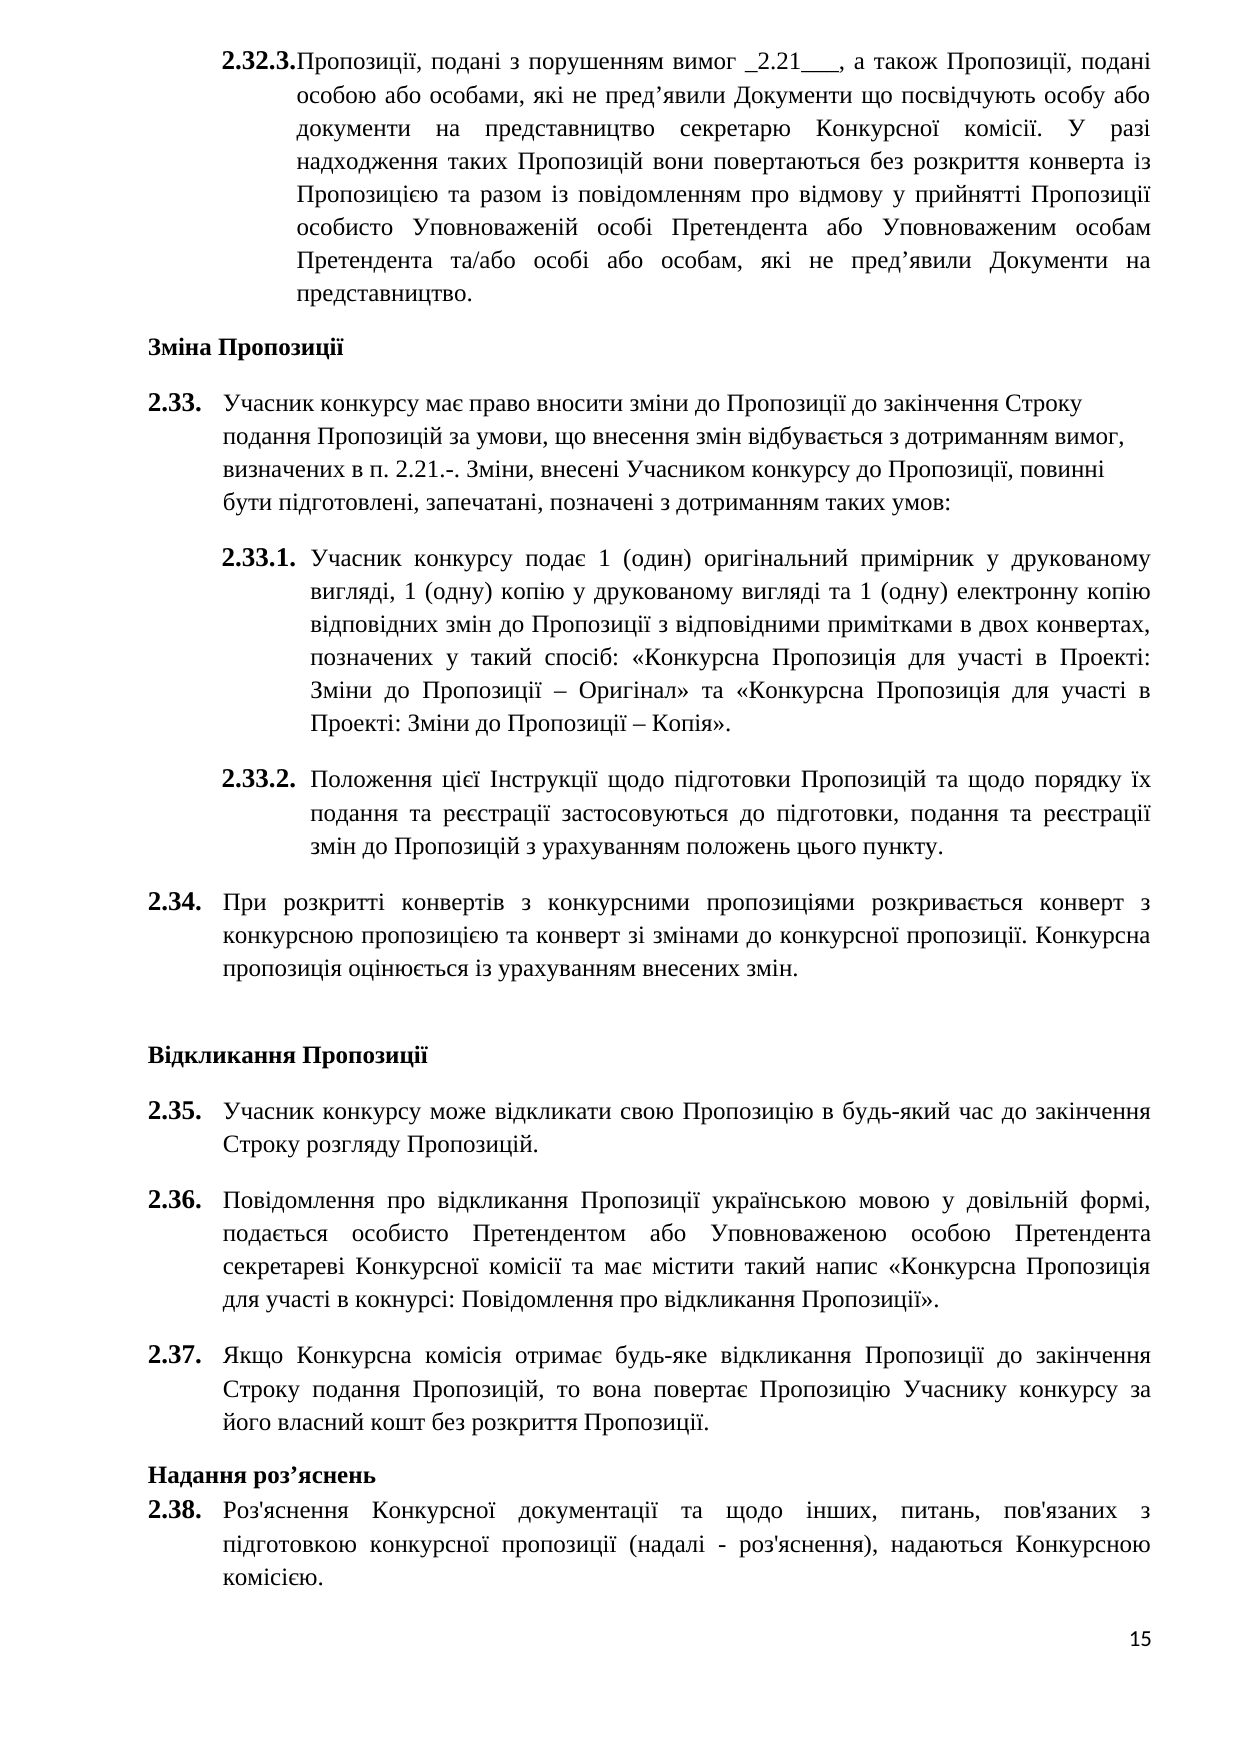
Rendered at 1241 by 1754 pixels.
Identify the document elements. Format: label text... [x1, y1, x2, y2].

text Відкликання Пропозиції [148, 1040, 1152, 1069]
list Учасник конкурсу може відкликати свою Пропозицію в будь-який час до закінчення Строку розгляду Пропозицій. [148, 1094, 1152, 1158]
list Пропозиції, подані з порушенням вимог _2.21___, а також Пропозиції, подані особою або особами, які не пред’явили Документи що посвідчують особу або документи на представництво секретарю Конкурсної комісії. У разі надходження таких Пропозицій вони повертаються без розкриття конверта із Пропозицією та разом із повідомленням про відмову у прийнятті Пропозиції особисто Уповноваженій особі Претендента або Уповноваженим особам Претендента та/або особі або особам, які не пред’явили Документи на представництво. [221, 44, 1152, 307]
list Якщо Конкурсна комісія отримає будь-яке відкликання Пропозиції до закінчення Строку подання Пропозицій, то вона повертає Пропозицію Учаснику конкурсу за його власний кошт без розкриття Пропозиції. [148, 1338, 1152, 1436]
list Учасник конкурсу має право вносити зміни до Пропозиції до закінчення Строку подання Пропозицій за умови, що внесення змін відбувається з дотриманням вимог, визначених в п. 2.21.-. Зміни, внесені Учасником конкурсу до Пропозиції, повинні бути підготовлені, запечатані, позначені з дотриманням таких умов: [148, 386, 1152, 516]
list Роз'яснення Конкурсної документації та щодо інших, питань, пов'язаних з підготовкою конкурсної пропозиції (надалі - роз'яснення), надаються Конкурсною комісією. [148, 1494, 1152, 1591]
text Надання роз’яснень [148, 1461, 1152, 1489]
list Повідомлення про відкликання Пропозиції українською мовою у довільній формі, подається особисто Претендентом або Уповноваженою особою Претендента секретареві Конкурсної комісії та має містити такий напис «Конкурсна Пропозиція для участі в кокнурсі: Повідомлення про відкликання Пропозиції». [148, 1183, 1152, 1313]
list Учасник конкурсу подає 1 (один) оригінальний примірник у друкованому вигляді, 1 (одну) копію у друкованому вигляді та 1 (одну) електронну копію відповідних змін до Пропозиції з відповідними примітками в двох конвертах, позначених у такий спосіб: «Конкурсна Пропозиція для участі в Проекті: Зміни до Пропозиції – Оригінал» та «Конкурсна Пропозиція для участі в Проекті: Зміни до Пропозиції – Копія». [221, 541, 1152, 737]
list При розкритті конвертів з конкурсними пропозиціями розкривається конверт з конкурсною пропозицією та конверт зі змінами до конкурсної пропозиції. Конкурсна пропозиція оцінюється із урахуванням внесених змін. [148, 884, 1152, 982]
text Зміна Пропозиції [148, 332, 1152, 361]
list Положення цієї Інструкції щодо підготовки Пропозицій та щодо порядку їх подання та реєстрації застосовуються до підготовки, подання та реєстрації змін до Пропозицій з урахуванням положень цього пункту. [221, 762, 1152, 859]
